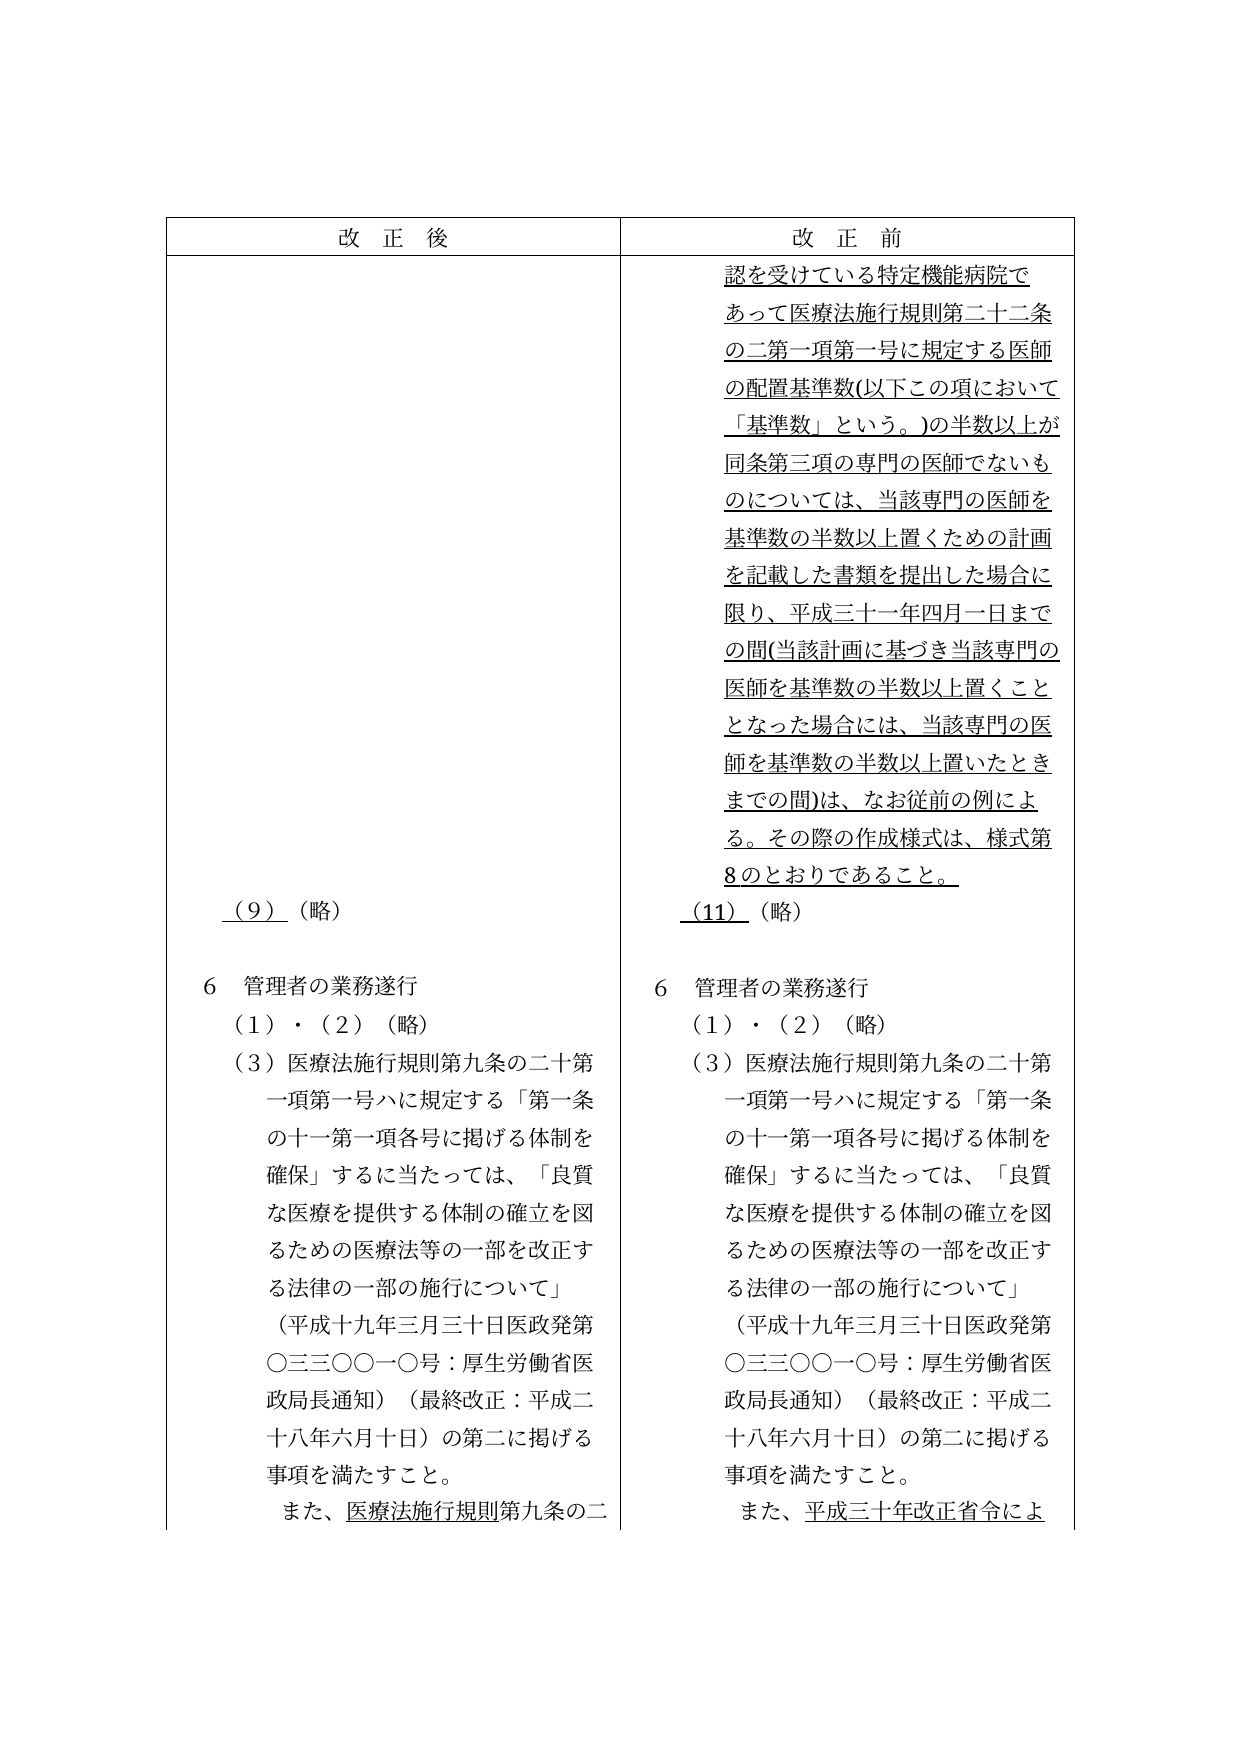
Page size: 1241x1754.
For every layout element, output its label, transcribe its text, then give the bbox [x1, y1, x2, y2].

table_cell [167, 256, 620, 968]
table_header 改 正 前 [621, 218, 1074, 255]
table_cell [621, 968, 1074, 1530]
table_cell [167, 968, 620, 1530]
table_header 改 正 後 [167, 218, 620, 255]
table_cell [621, 256, 1074, 968]
